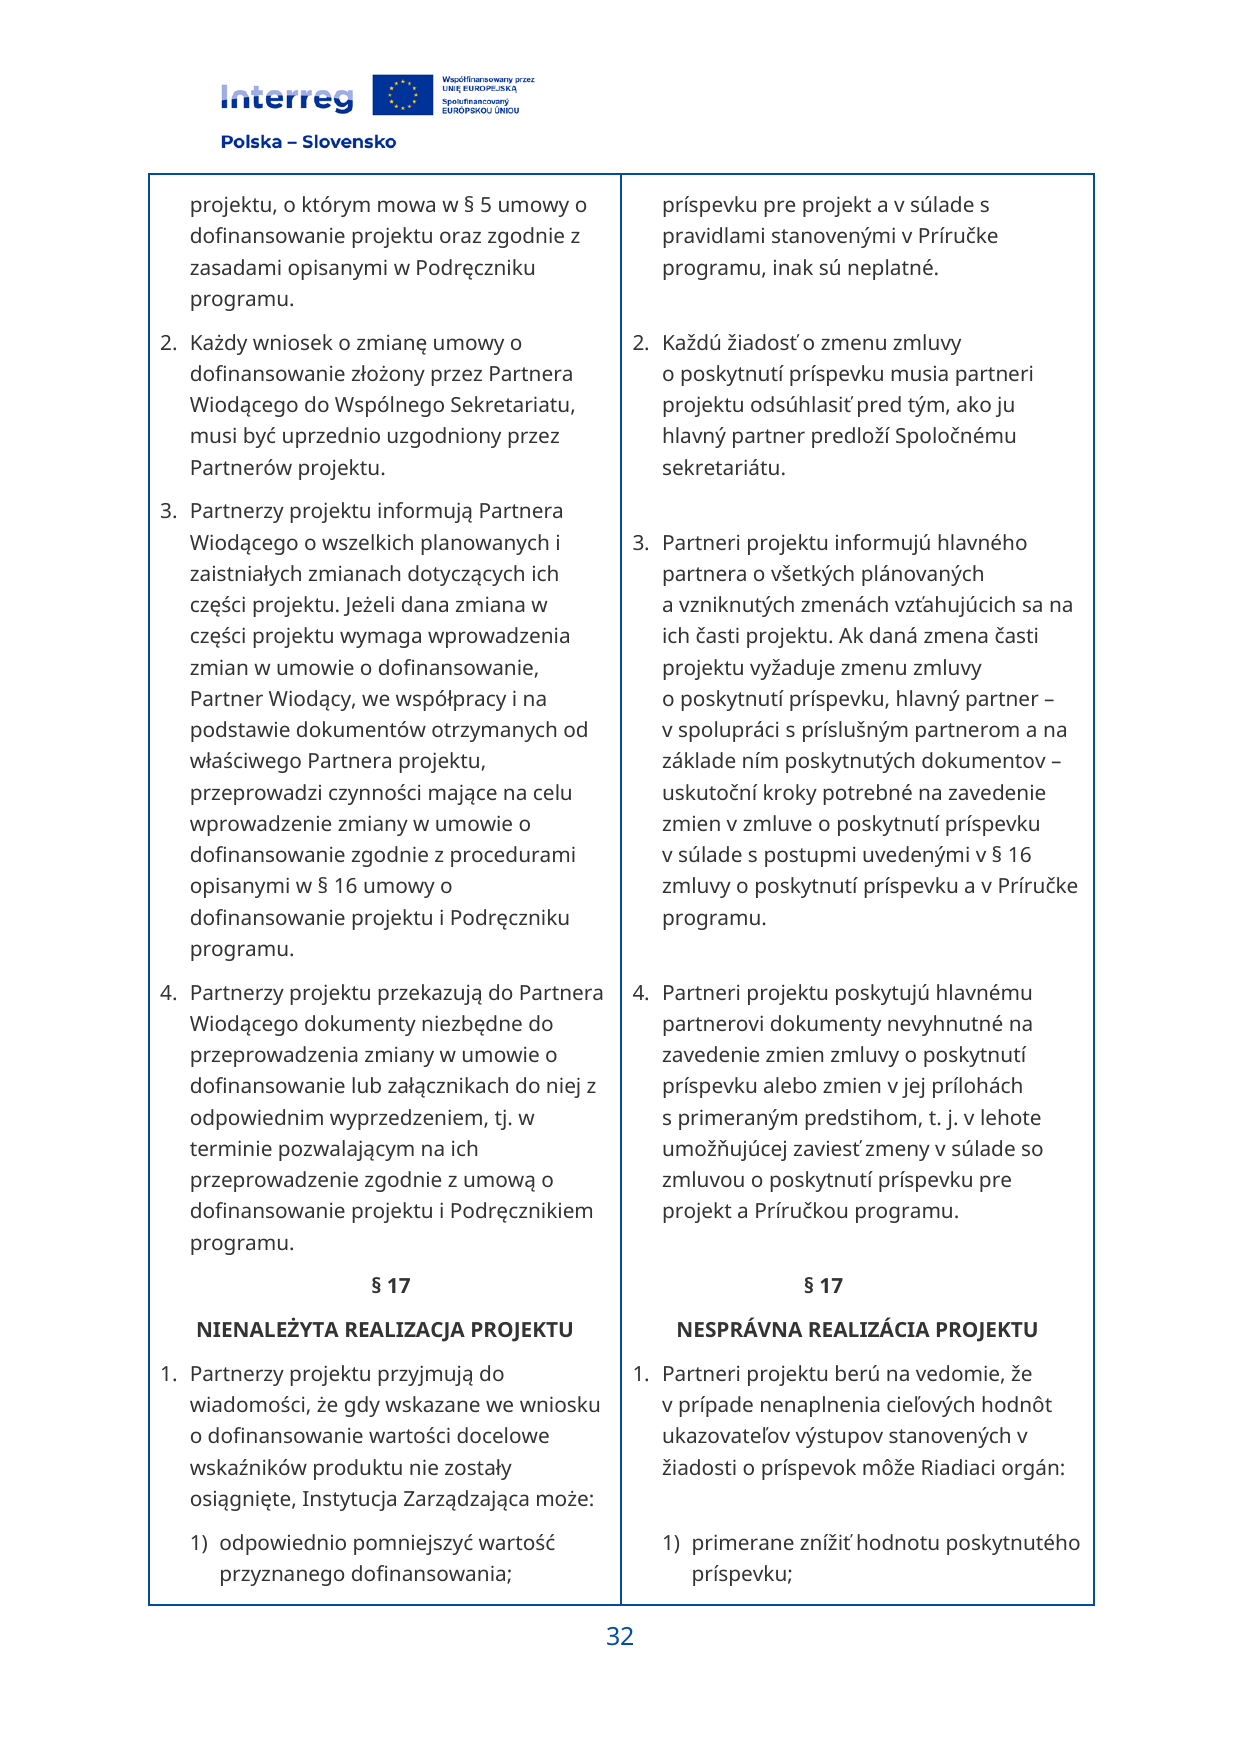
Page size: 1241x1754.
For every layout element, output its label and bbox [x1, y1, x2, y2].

picture [201, 54, 594, 173]
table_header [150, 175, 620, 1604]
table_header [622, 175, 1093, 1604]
